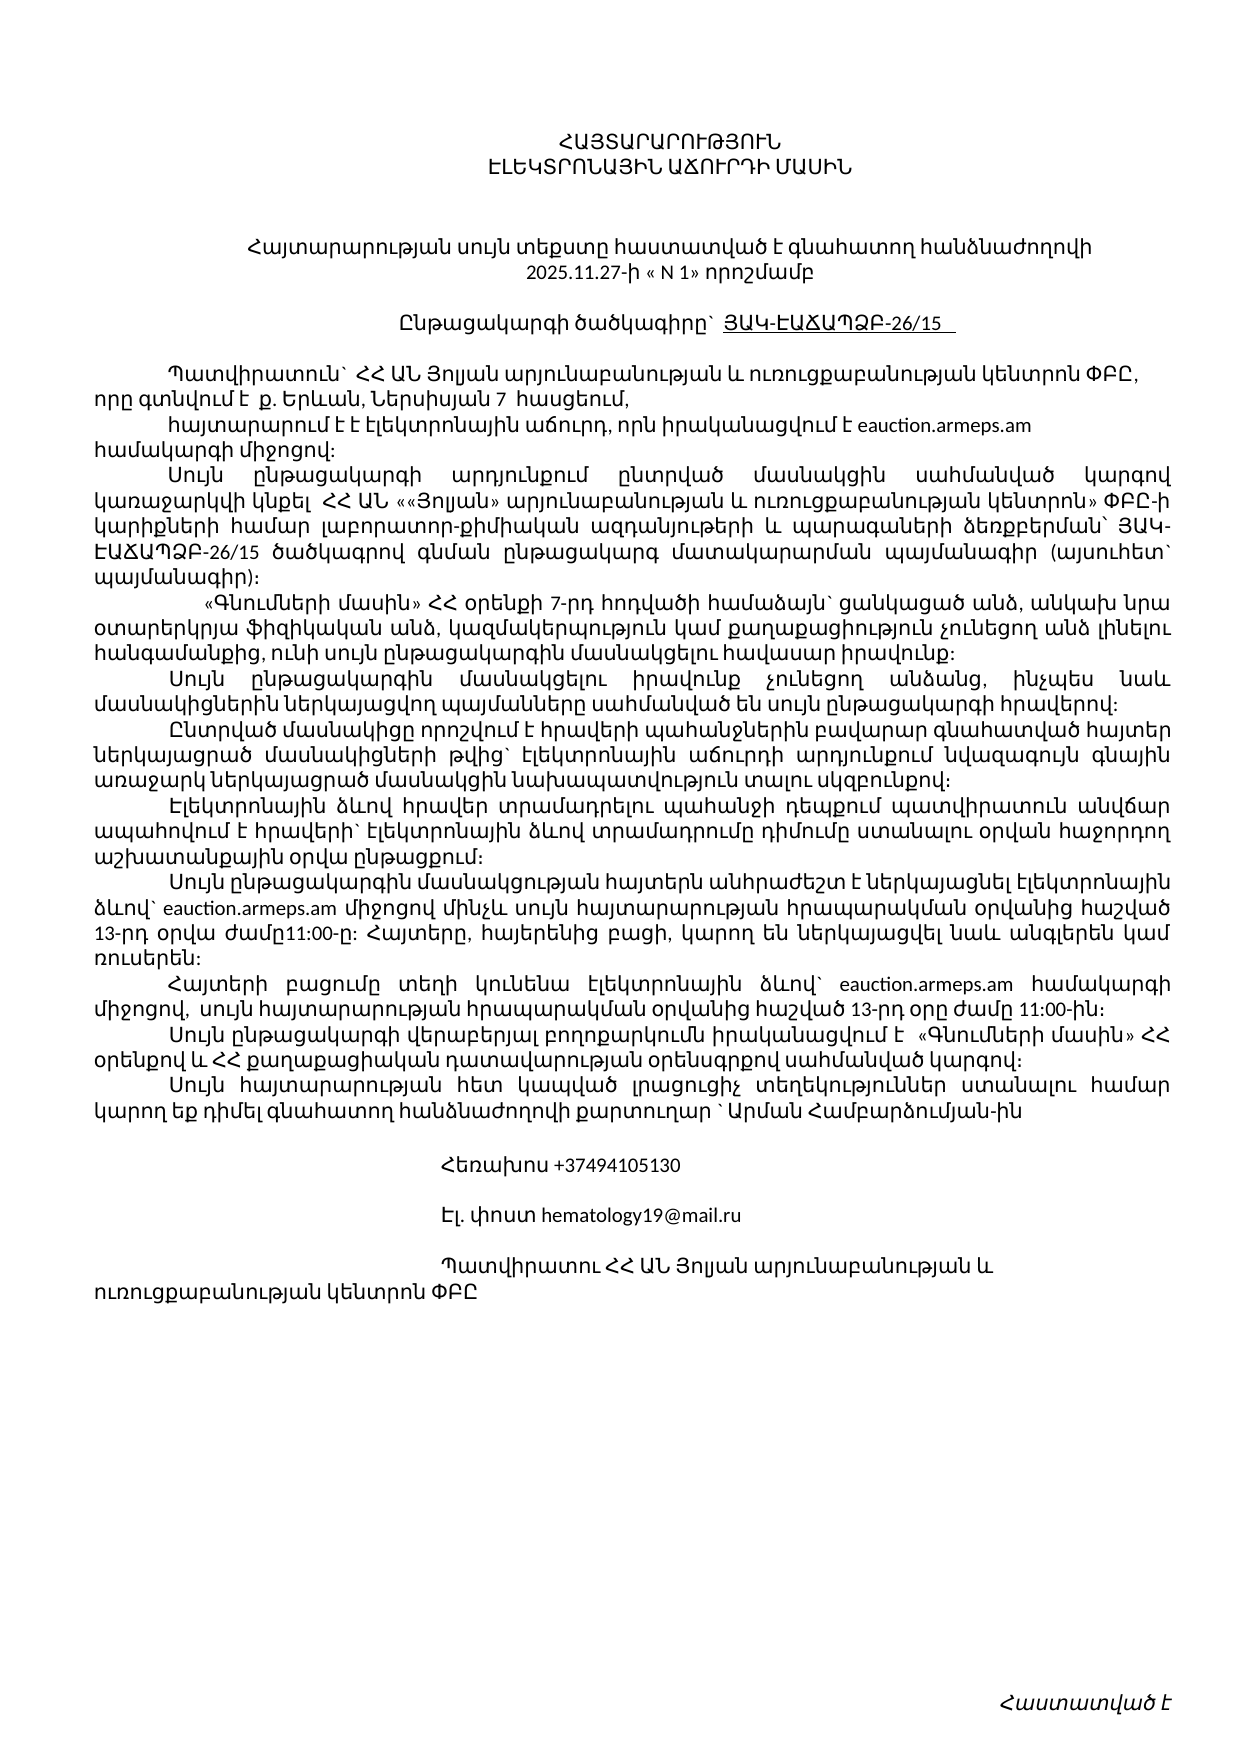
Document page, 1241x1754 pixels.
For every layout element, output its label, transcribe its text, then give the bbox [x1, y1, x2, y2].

text Ընթացակարգի ծածկագիրը` ՅԱԿ-ԷԱՃԱՊՁԲ-26/15 [94, 310, 1171, 336]
text Էլ. փոստ hematology19@mail.ru [94, 1203, 1171, 1228]
text Հեռախոս +37494105130 [94, 1152, 1171, 1177]
text Պատվիրատուն` ՀՀ ԱՆ Յոլյան արյունաբանության և ուռուցքաբանության կենտրոն ՓԲԸ, որը գտնվում է ք. Երևան, Ներսիսյան 7 հասցեում, [94, 361, 1171, 412]
text Հայտարարության սույն տեքստը հաստատված է գնահատող հանձնաժողովի [94, 234, 1171, 259]
text «Գնումների մասին» ՀՀ օրենքի 7-րդ հոդվածի համաձայն` ցանկացած անձ, անկախ նրա օտարերկրյա ֆիզիկական անձ, կազմակերպություն կամ քաղաքացիություն չունեցող անձ լինելու հանգամանքից, ունի սույն ընթացակարգին մասնակցելու հավասար իրավունք: [94, 590, 1171, 666]
text Սույն հայտարարության հետ կապված լրացուցիչ տեղեկություններ ստանալու համար կարող եք դիմել գնահատող հանձնաժողովի քարտուղար ` Արման Համբարձումյան-ին [94, 1073, 1171, 1123]
text ԷԼԵԿՏՐՈՆԱՅԻՆ ԱՃՈՒՐԴԻ ՄԱՍԻՆ [94, 154, 1171, 180]
text Էլեկտրոնային ձևով հրավեր տրամադրելու պահանջի դեպքում պատվիրատուն անվճար ապահովում է հրավերի` էլեկտրոնային ձևով տրամադրումը դիմումը ստանալու օրվան հաջորդող աշխատանքային օրվա ընթացքում։ [94, 793, 1171, 869]
text Սույն ընթացակարգի վերաբերյալ բողոքարկումն իրականացվում է «Գնումների մասին» ՀՀ օրենքով և ՀՀ քաղաքացիական դատավարության օրենսգրքով սահմանված կարգով։ [94, 1022, 1171, 1073]
text Հայտերի բացումը տեղի կունենա էլեկտրոնային ձևով` eauction.armeps.am համակարգի միջոցով, սույն հայտարարության հրապարակման օրվանից հաշված 13-րդ օրը ժամը 11:00-ին։ [94, 971, 1171, 1022]
text Հաստատված է [94, 1690, 1171, 1716]
text 2025.11.27 -ի « N 1» որոշմամբ [94, 259, 1171, 285]
text Սույն ընթացակարգի արդյունքում ընտրված մասնակցին սահմանված կարգով կառաջարկվի կնքել ՀՀ ԱՆ ««Յոլյան» արյունաբանության և ուռուցքաբանության կենտրոն» ՓԲԸ-ի կարիքների համար լաբորատոր-քիմիական ազդանյութերի և պարագաների ձեռքբերման՝ ՅԱԿ-ԷԱՃԱՊՁԲ-26/15 ծածկագրով գնման ընթացակարգ մատակարարման պայմանագիր (այսուհետ` պայմանագիր)։ [94, 463, 1171, 590]
text Պատվիրատու ՀՀ ԱՆ Յոլյան արյունաբանության և ուռուցքաբանության կենտրոն ՓԲԸ [94, 1253, 1171, 1304]
text Սույն ընթացակարգին մասնակցելու իրավունք չունեցող անձանց, ինչպես նաև մասնակիցներին ներկայացվող պայմանները սահմանված են սույն ընթացակարգի հրավերով: [94, 666, 1171, 717]
text Ընտրված մասնակիցը որոշվում է հրավերի պահանջներին բավարար գնահատված հայտեր ներկայացրած մասնակիցների թվից` էլեկտրոնային աճուրդի արդյունքում նվազագույն գնային առաջարկ ներկայացրած մասնակցին նախապատվություն տալու սկզբունքով։ [94, 717, 1171, 793]
text ՀԱՅՏԱՐԱՐՈՒԹՅՈՒՆ [94, 129, 1171, 154]
text հայտարարում է է էլեկտրոնային աճուրդ, որն իրականացվում է eauction.armeps.am համակարգի միջոցով: [94, 412, 1171, 463]
text Սույն ընթացակարգին մասնակցության հայտերն անհրաժեշտ է ներկայացնել էլեկտրոնային ձևով` eauction.armeps.am միջոցով մինչև սույն հայտարարության հրապարակման օրվանից հաշված 13-րդ օրվա ժամը11:00-ը: Հայտերը, հայերենից բացի, կարող են ներկայացվել նաև անգլերեն կամ ռուսերեն: [94, 869, 1171, 971]
